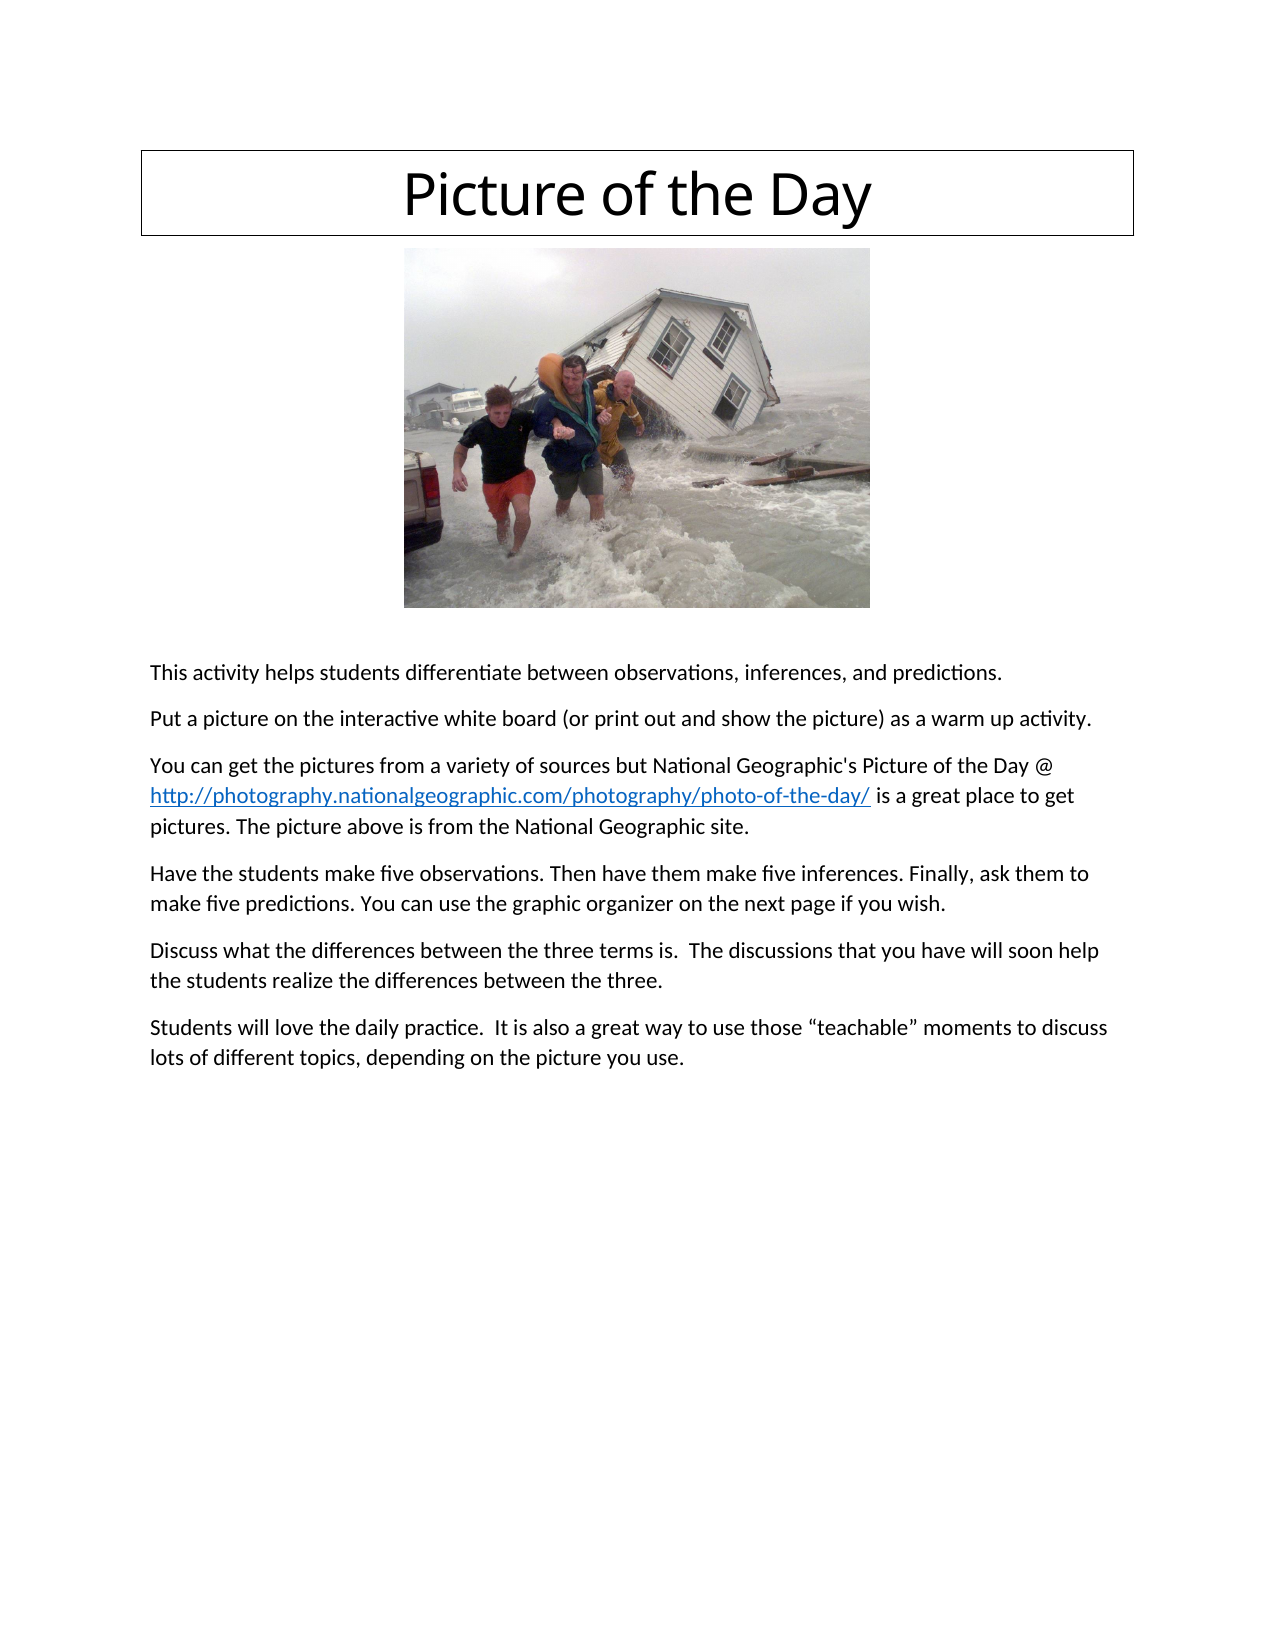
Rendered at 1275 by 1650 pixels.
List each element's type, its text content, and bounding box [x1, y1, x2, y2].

text Have the students make five observations. Then have them make five inferences. Finally, ask them to make five predictions. You can use the graphic organizer on the next page if you wish. [150, 859, 1125, 917]
text You can get the pictures from a variety of sources but National Geographic's Picture of the Day @ http://photography.nationalgeographic.com/photography/photo-of-the-day/ is a great place to get pictures. The picture above is from the National Geographic site. [150, 751, 1125, 840]
title Picture of the Day [142, 151, 1133, 235]
text Put a picture on the interactive white board (or print out and show the picture) as a warm up activity. [150, 704, 1125, 732]
text This activity helps students differentiate between observations, inferences, and predictions. [150, 658, 1125, 686]
text Discuss what the differences between the three terms is. The discussions that you have will soon help the students realize the differences between the three. [150, 936, 1125, 994]
text Students will love the daily practice. It is also a great way to use those “teachable” moments to discuss lots of different topics, depending on the picture you use. [150, 1013, 1125, 1071]
picture [404, 248, 870, 607]
